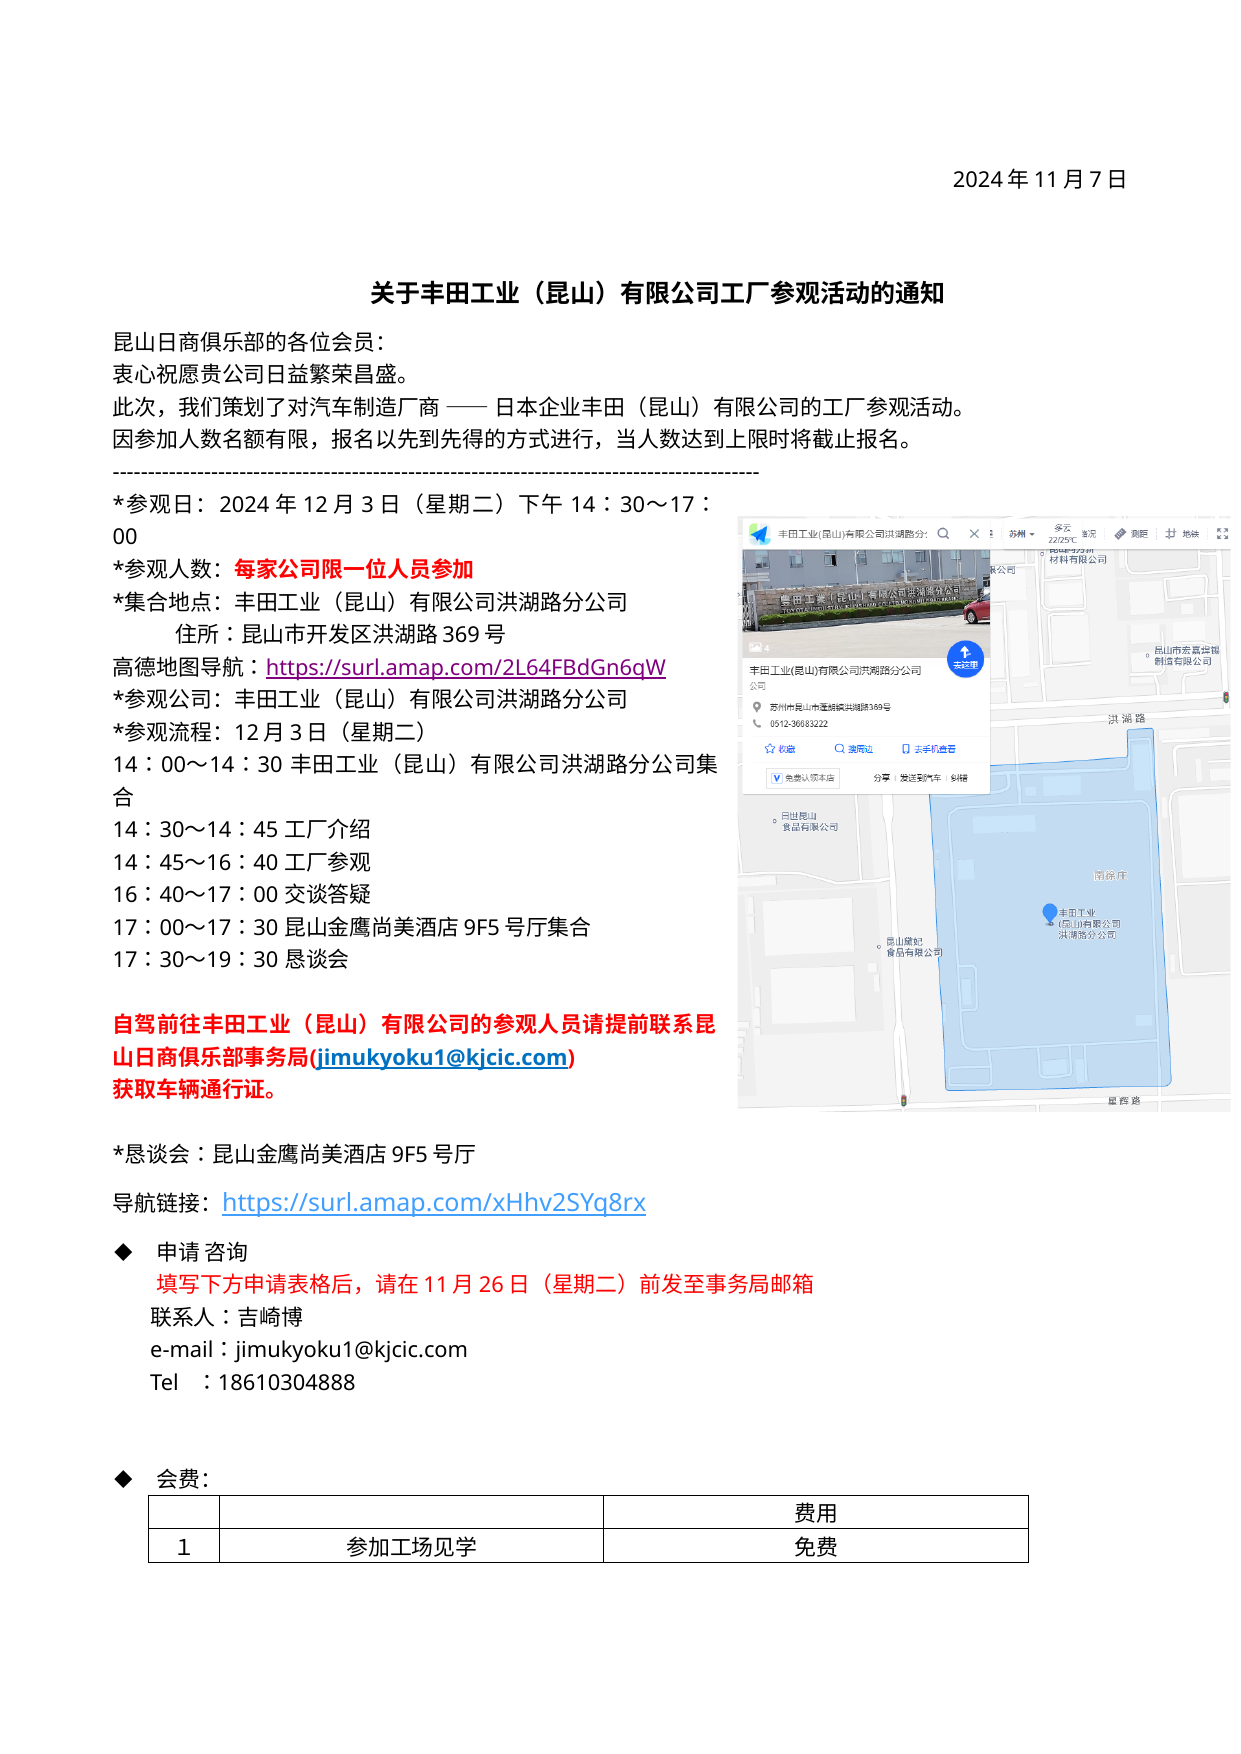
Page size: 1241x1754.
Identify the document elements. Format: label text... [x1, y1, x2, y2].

text 昆山日商俱乐部的各位会员： [112, 324, 1128, 357]
text 衷心祝愿贵公司日益繁荣昌盛。 [112, 357, 1128, 389]
text 16：40～17：00 交谈答疑 [112, 877, 736, 909]
text 自驾前往丰田工业（昆山）有限公司的参观人员请提前联系昆山日商俱乐部事务局(jimukyoku1@kjcic.com) [112, 1007, 736, 1072]
text 导航链接：https://surl.amap.com/xHhv2SYq8rx [112, 1169, 1128, 1234]
text 17：30～19：30 恳谈会 [112, 942, 736, 974]
text 关于丰田工业（昆山）有限公司工厂参观活动的通知 [112, 259, 1128, 324]
table_cell 免费 [604, 1529, 1028, 1562]
text 2024年11月7日 [112, 162, 1128, 194]
text 住所：昆山市开发区洪湖路369号 [112, 617, 736, 649]
text 因参加人数名额有限，报名以先到先得的方式进行，当人数达到上限时将截止报名。 [112, 422, 1128, 454]
list 申请 咨询 [112, 1234, 1128, 1267]
text 14：45～16：40 工厂参观 [112, 844, 736, 877]
text *参观公司：丰田工业（昆山）有限公司洪湖路分公司 [112, 682, 736, 714]
text 14：00～14：30 丰田工业（昆山）有限公司洪湖路分公司集合 [112, 747, 736, 812]
text 17：00～17：30 昆山金鹰尚美酒店9F5号厅集合 [112, 909, 736, 942]
table_header [220, 1496, 603, 1528]
text *恳谈会：昆山金鹰尚美酒店9F5号厅 [112, 1137, 1128, 1169]
text -------------------------------------------------------------------------------------------- [112, 454, 1128, 487]
table_cell １ [149, 1529, 219, 1562]
text 14：30～14：45 工厂介绍 [112, 812, 736, 844]
text 填写下方申请表格后，请在11月26日（星期二）前发至事务局邮箱 [112, 1267, 1128, 1299]
table_cell 参加工场见学 [220, 1529, 603, 1562]
text 获取车辆通行证。 [112, 1072, 736, 1104]
text *参观人数：每家公司限一位人员参加 [112, 552, 736, 584]
text *集合地点：丰田工业（昆山）有限公司洪湖路分公司 [112, 584, 736, 617]
table_header 费用 [604, 1496, 1028, 1528]
picture [736, 516, 1231, 1110]
text e-mail：jimukyoku1@kjcic.com [112, 1332, 1128, 1364]
text *参观流程：12月3日（星期二） [112, 714, 736, 747]
text *参观日：2024年12月3日（星期二）下午14：30～17：00 [112, 487, 1128, 552]
text Tel ：18610304888 [112, 1364, 1128, 1397]
text 联系人：吉崎博 [112, 1299, 1128, 1332]
text 高德地图导航：https://surl.amap.com/2L64FBdGn6qW [112, 649, 736, 682]
list 会费： [112, 1462, 1128, 1494]
text 此次，我们策划了对汽车制造厂商 —— 日本企业丰田（昆山）有限公司的工厂参观活动。 [112, 389, 1128, 422]
table_header [149, 1496, 219, 1528]
